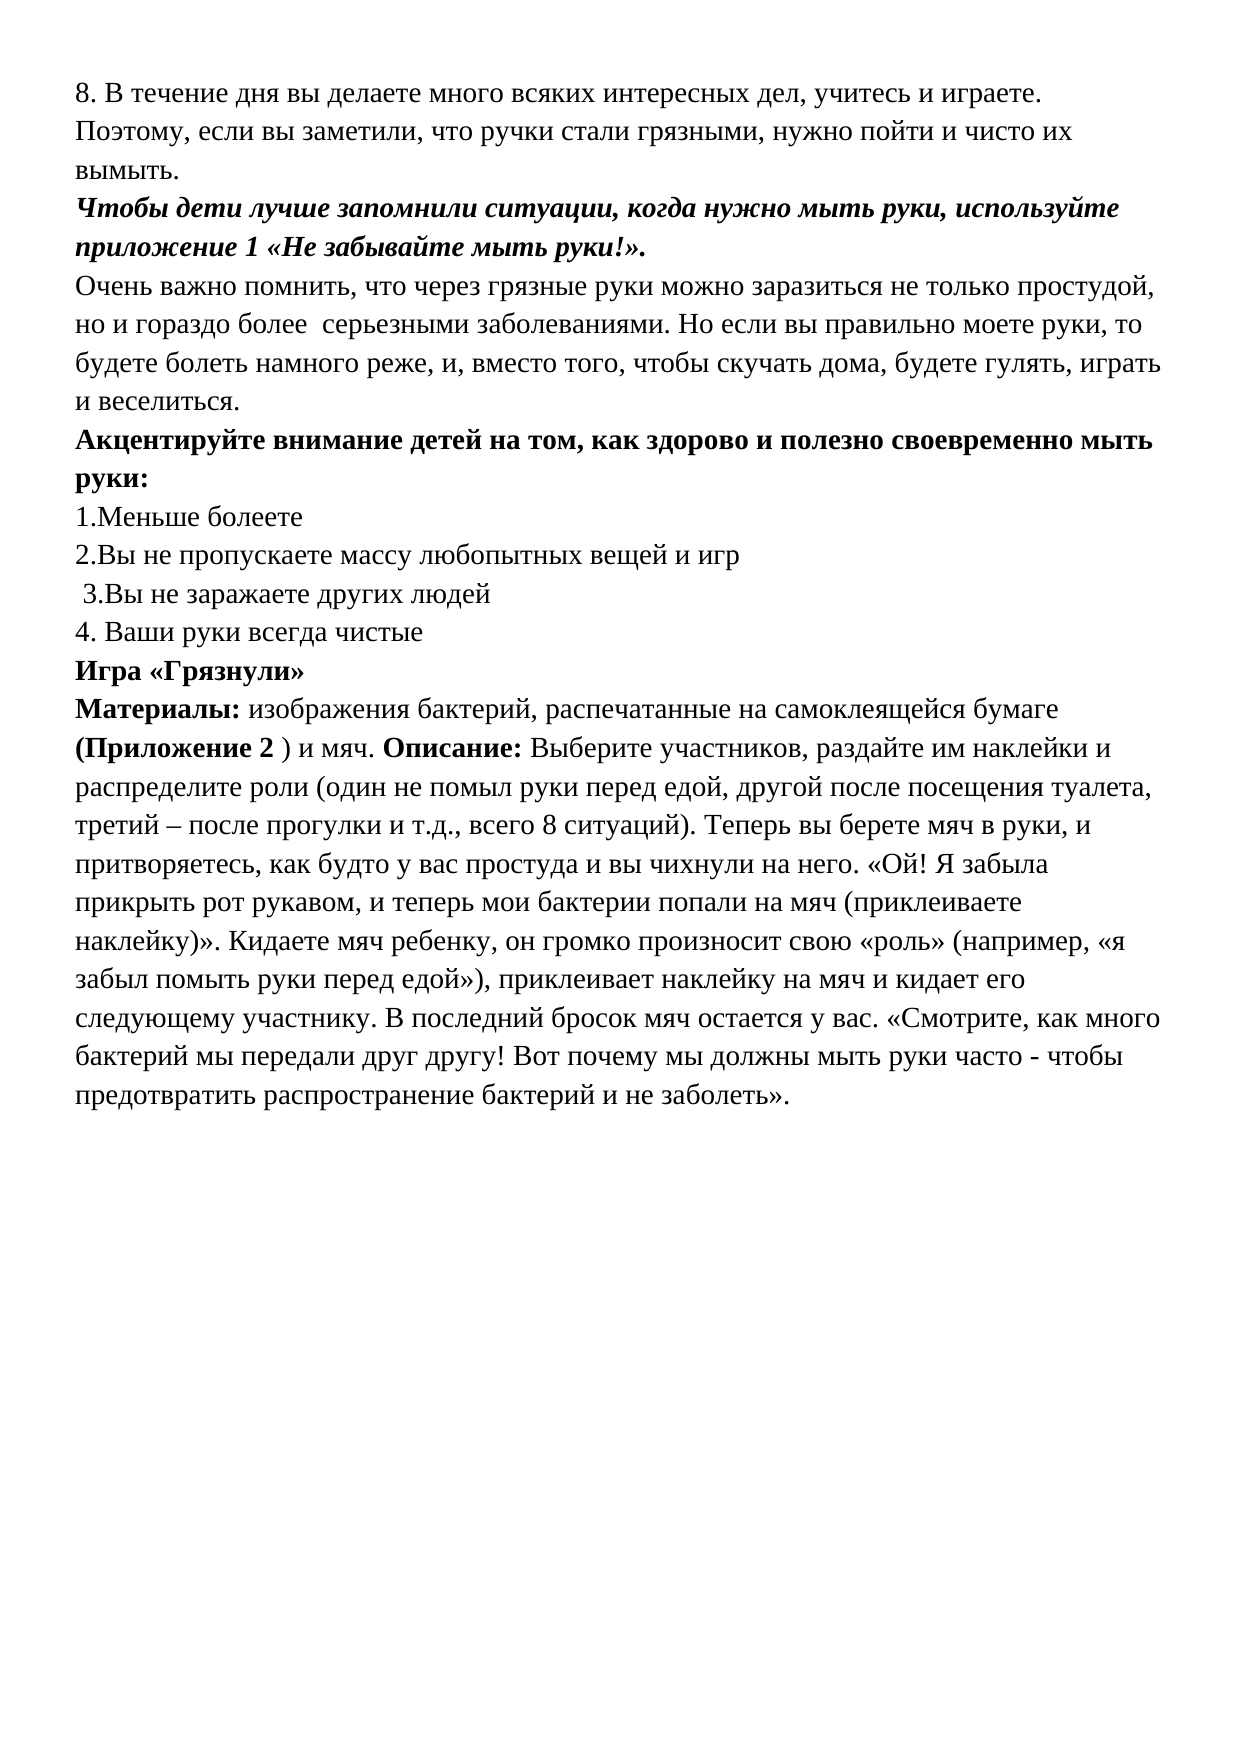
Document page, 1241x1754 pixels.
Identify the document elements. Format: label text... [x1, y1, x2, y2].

text Очень важно помнить, что через грязные руки можно заразиться не только простудой, но и гораздо более серьезными заболеваниями. Но если вы правильно моете руки, то будете болеть намного реже, и, вместо того, чтобы скучать дома, будете гулять, играть и веселиться. [75, 268, 1165, 417]
text 2.Вы не пропускаете массу любопытных вещей и игр [75, 537, 1165, 571]
text Чтобы дети лучше запомнили ситуации, когда нужно мыть руки, используйте приложение 1 «Не забывайте мыть руки!». [75, 191, 1165, 263]
text Игра «Грязнули» [75, 653, 1165, 687]
text 3.Вы не заражаете других людей [75, 576, 1165, 609]
text 1.Меньше болеете [75, 499, 1165, 532]
text 4. Ваши руки всегда чистые [75, 614, 1165, 648]
text Акцентируйте внимание детей на том, как здорово и полезно своевременно мыть руки: [75, 422, 1165, 494]
text Материалы: изображения бактерий, распечатанные на самоклеящейся бумаге (Приложение 2 ) и мяч. Описание: Выберите участников, раздайте им наклейки и распределите роли (один не помыл руки перед едой, другой после посещения туалета, третий – после прогулки и т.д., всего 8 ситуаций). Теперь вы берете мяч в руки, и притворяетесь, как будто у вас простуда и вы чихнули на него. «Ой! Я забыла прикрыть рот рукавом, и теперь мои бактерии попали на мяч (приклеиваете наклейку)». Кидаете мяч ребенку, он громко произносит свою «роль» (например, «я забыл помыть руки перед едой»), приклеивает наклейку на мяч и кидает его следующему участнику. В последний бросок мяч остается у вас. «Смотрите, как много бактерий мы передали друг другу! Вот почему мы должны мыть руки часто - чтобы предотвратить распространение бактерий и не заболеть». [75, 692, 1165, 1111]
text 8. В течение дня вы делаете много всяких интересных дел, учитесь и играете. Поэтому, если вы заметили, что ручки стали грязными, нужно пойти и чисто их вымыть. [75, 75, 1165, 186]
